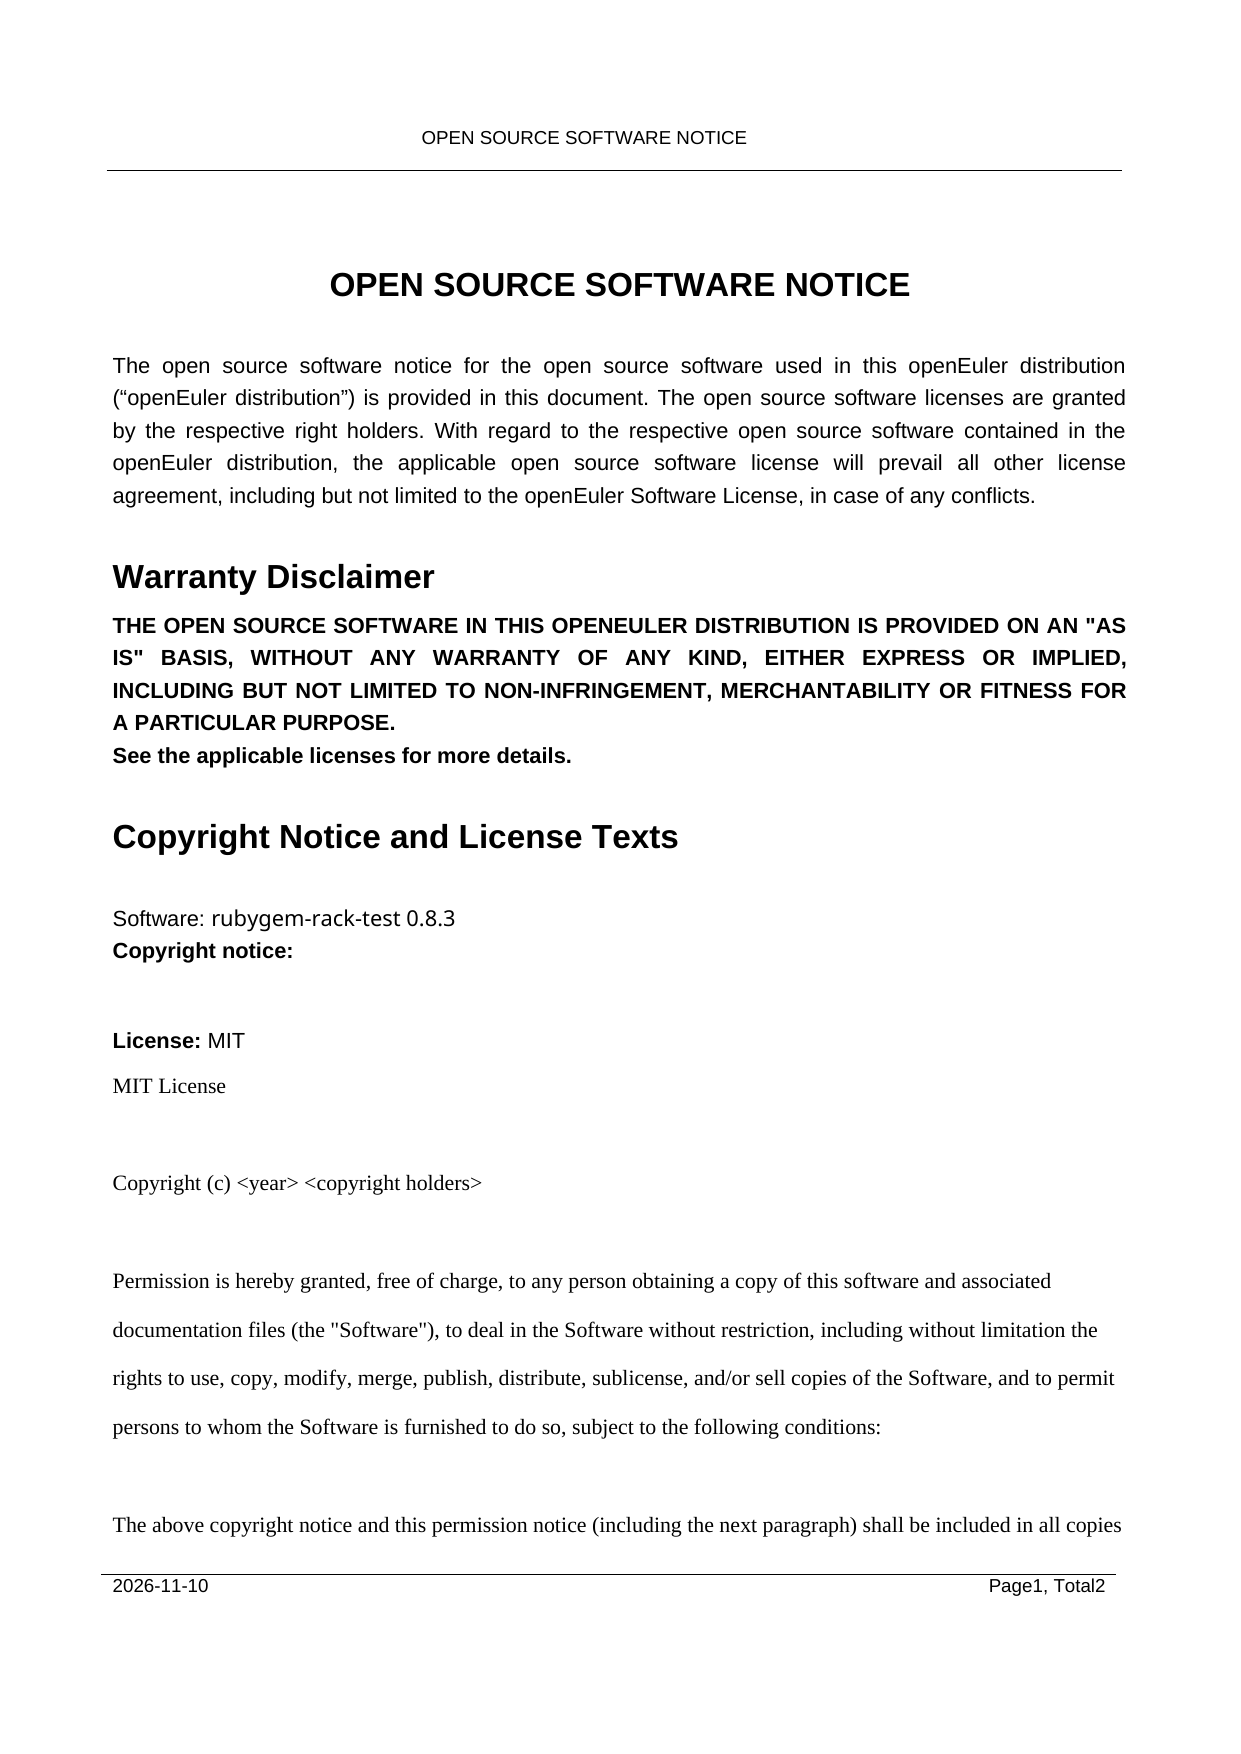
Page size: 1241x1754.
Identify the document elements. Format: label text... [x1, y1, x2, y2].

text THE OPEN SOURCE SOFTWARE IN THIS OPENEULER DISTRIBUTION IS PROVIDED ON AN "AS IS" BASIS, WITHOUT ANY WARRANTY OF ANY KIND, EITHER EXPRESS OR IMPLIED, INCLUDING BUT NOT LIMITED TO NON-INFRINGEMENT, MERCHANTABILITY OR FITNESS FOR A PARTICULAR PURPOSE. See the applicable licenses for more details. [112, 609, 1128, 771]
text Software: rubygem-rack-test 0.8.3 [112, 901, 1128, 934]
text Copyright notice: [112, 934, 1128, 966]
text License: MIT [112, 1024, 1128, 1057]
text Warranty Disclaimer [112, 544, 1128, 609]
text Copyright Notice and License Texts [112, 804, 1128, 869]
text OPEN SOURCE SOFTWARE NOTICE [112, 251, 1128, 316]
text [112, 1069, 1128, 1541]
text The open source software notice for the open source software used in this openEuler distribution (“openEuler distribution”) is provided in this document. The open source software licenses are granted by the respective right holders. With regard to the respective open source software contained in the openEuler distribution, the applicable open source software license will prevail all other license agreement, including but not limited to the openEuler Software License, in case of any conflicts. [112, 349, 1128, 511]
